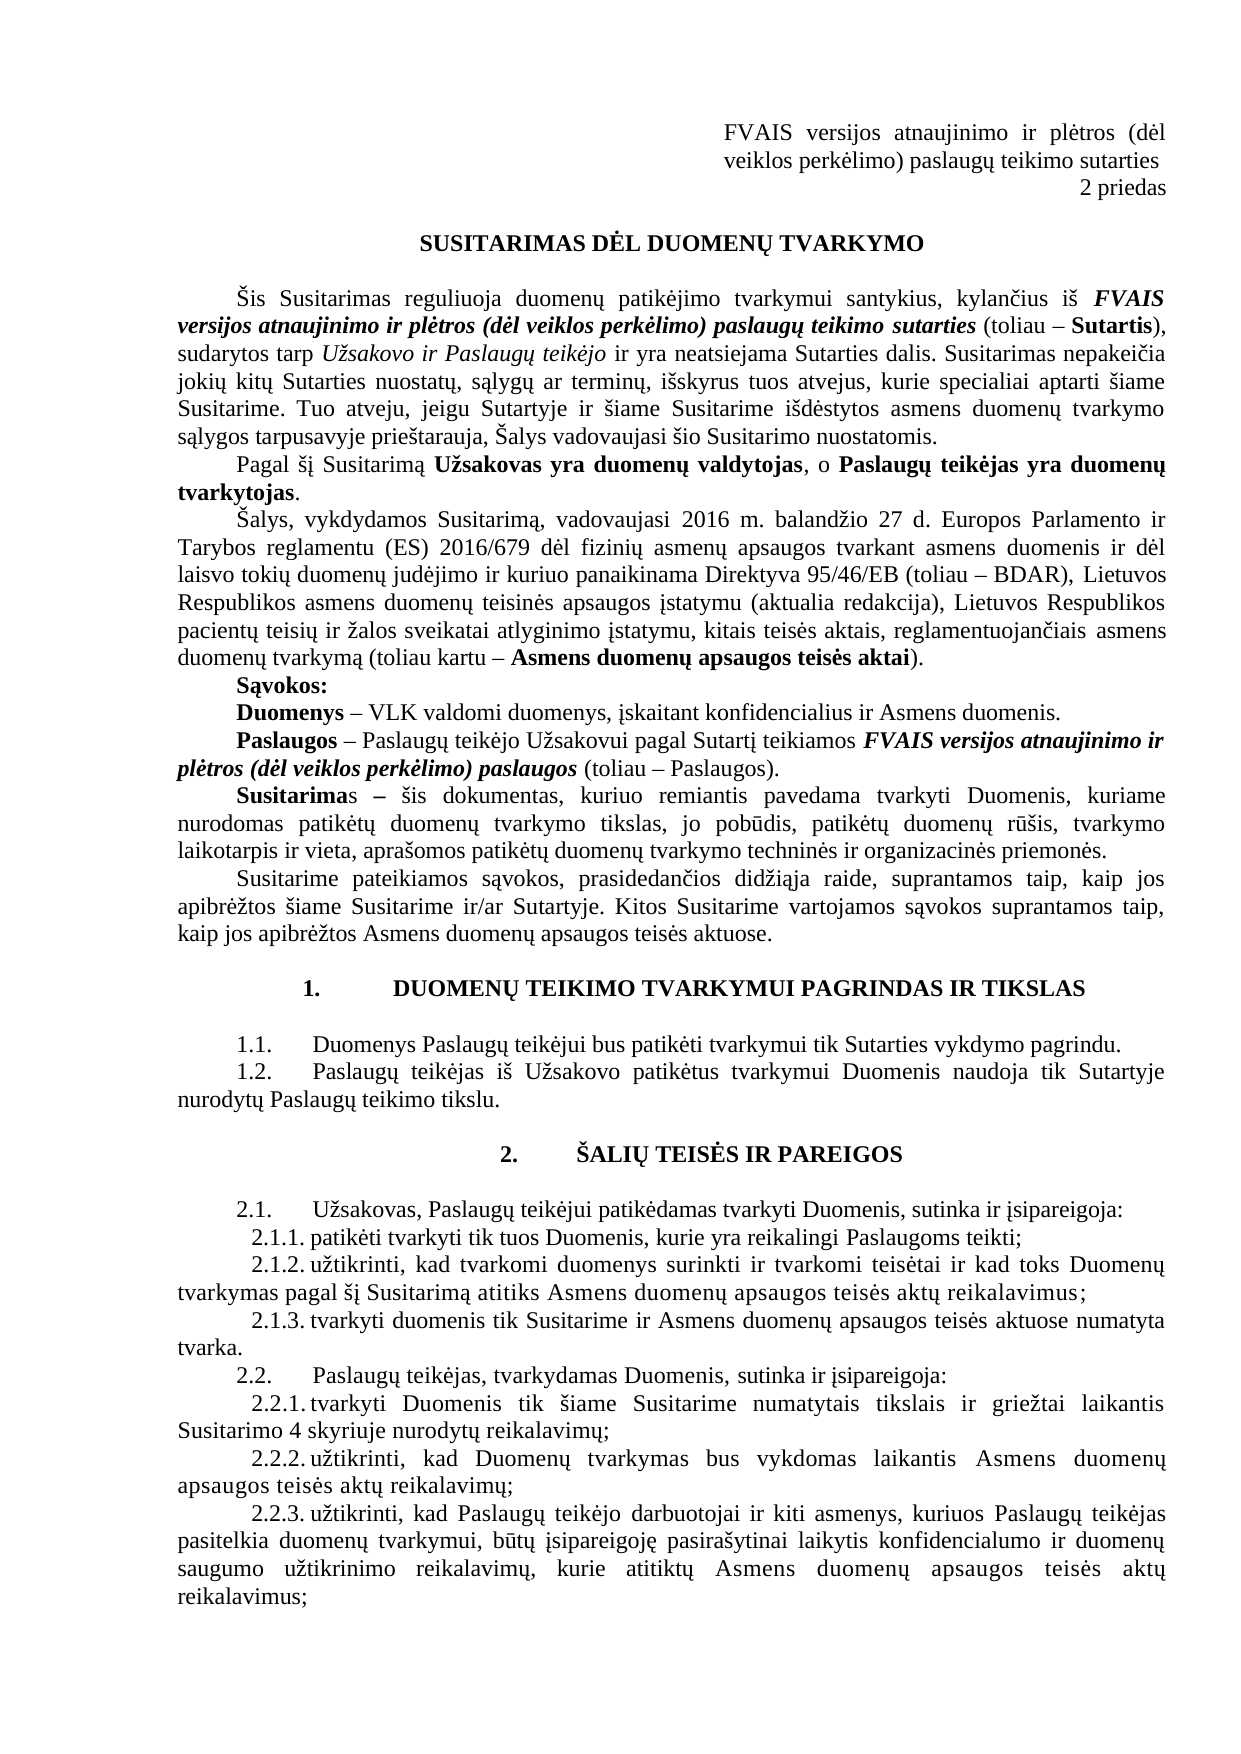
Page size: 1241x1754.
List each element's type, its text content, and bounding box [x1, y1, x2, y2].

list užtikrinti, kad Paslaugų teikėjo darbuotojai ir kiti asmenys, kuriuos Paslaugų teikėjas pasitelkia duomenų tvarkymui, būtų įsipareigoję pasirašytinai laikytis konfidencialumo ir duomenų saugumo užtikrinimo reikalavimų, kurie atitiktų Asmens duomenų apsaugos teisės aktų reikalavimus; [177, 1499, 1167, 1609]
list tvarkyti Duomenis tik šiame Susitarime numatytais tikslais ir griežtai laikantis Susitarimo 4 skyriuje nurodytų reikalavimų; [177, 1388, 1167, 1444]
list Paslaugų teikėjas iš Užsakovo patikėtus tvarkymui Duomenis naudoja tik Sutartyje nurodytų Paslaugų teikimo tikslu. [177, 1057, 1167, 1112]
list patikėti tvarkyti tik tuos Duomenis, kurie yra reikalingi Paslaugoms teikti; [177, 1223, 1167, 1251]
text Šalys, vykdydamos Susitarimą, vadovaujasi 2016 m. balandžio 27 d. Europos Parlamento ir Tarybos reglamentu (ES) 2016/679 dėl fizinių asmenų apsaugos tvarkant asmens duomenis ir dėl laisvo tokių duomenų judėjimo ir kuriuo panaikinama Direktyva 95/46/EB (toliau – BDAR), Lietuvos Respublikos asmens duomenų teisinės apsaugos įstatymu (aktualia redakcija), Lietuvos Respublikos pacientų teisių ir žalos sveikatai atlyginimo įstatymu, kitais teisės aktais, reglamentuojančiais asmens duomenų tvarkymą (toliau kartu – Asmens duomenų apsaugos teisės aktai). [177, 560, 1167, 671]
list užtikrinti, kad tvarkomi duomenys surinkti ir tvarkomi teisėtai ir kad toks Duomenų tvarkymas pagal šį Susitarimą atitiks Asmens duomenų apsaugos teisės aktų reikalavimus; [177, 1251, 1167, 1306]
text Duomenys – VLK valdomi duomenys, įskaitant konfidencialius ir Asmens duomenis. [177, 698, 1167, 726]
list Paslaugų teikėjas, tvarkydamas Duomenis, sutinka ir įsipareigoja: [177, 1361, 1167, 1388]
text Šis Susitarimas reguliuoja duomenų patikėjimo tvarkymui santykius, kylančius iš FVAIS versijos atnaujinimo ir plėtros (dėl veiklos perkėlimo) paslaugų teikimo sutarties (toliau – Sutartis), sudarytos tarp Užsakovo ir Paslaugų teikėjo ir yra neatsiejama Sutarties dalis. Susitarimas nepakeičia jokių kitų Sutarties nuostatų, sąlygų ar terminų, išskyrus tuos atvejus, kurie specialiai aptarti šiame Susitarime. Tuo atveju, jeigu Sutartyje ir šiame Susitarime išdėstytos asmens duomenų tvarkymo sąlygos tarpusavyje prieštarauja, Šalys vadovaujasi šio Susitarimo nuostatomis. [177, 284, 1167, 450]
list Užsakovas, Paslaugų teikėjui patikėdamas tvarkyti Duomenis, sutinka ir įsipareigoja: [177, 1195, 1167, 1223]
text FVAIS versijos atnaujinimo ir plėtros (dėl veiklos perkėlimo) paslaugų teikimo sutarties [723, 118, 1167, 173]
list tvarkyti duomenis tik Susitarime ir Asmens duomenų apsaugos teisės aktuose numatyta tvarka. [177, 1306, 1167, 1361]
text Paslaugos – Paslaugų teikėjo Užsakovui pagal Sutartį teikiamos FVAIS versijos atnaujinimo ir plėtros (dėl veiklos perkėlimo) paslaugos (toliau – Paslaugos). [177, 726, 1167, 781]
text Susitarimas – šis dokumentas, kuriuo remiantis pavedama tvarkyti Duomenis, kuriame nurodomas patikėtų duomenų tvarkymo tikslas, jo pobūdis, patikėtų duomenų rūšis, tvarkymo laikotarpis ir vieta, aprašomos patikėtų duomenų tvarkymo techninės ir organizacinės priemonės. [177, 781, 1167, 864]
text Susitarime pateikiamos sąvokos, prasidedančios didžiąja raide, suprantamos taip, kaip jos apibrėžtos šiame Susitarime ir/ar Sutartyje. Kitos Susitarime vartojamos sąvokos suprantamos taip, kaip jos apibrėžtos Asmens duomenų apsaugos teisės aktuose. [177, 864, 1167, 947]
list ŠALIŲ TEISĖS IR PAREIGOS [177, 1140, 1167, 1168]
text Pagal šį Susitarimą Užsakovas yra duomenų valdytojas, o Paslaugų teikėjas yra duomenų tvarkytojas. [177, 450, 1167, 505]
list DUOMENŲ TEIKIMO TVARKYMUI PAGRINDAS IR TIKSLAS [177, 974, 1167, 1002]
text 2 priedas [177, 173, 1167, 201]
list Duomenys Paslaugų teikėjui bus patikėti tvarkymui tik Sutarties vykdymo pagrindu. [177, 1030, 1167, 1057]
text Sąvokos: [177, 671, 1167, 698]
list užtikrinti, kad Duomenų tvarkymas bus vykdomas laikantis Asmens duomenų apsaugos teisės aktų reikalavimų; [177, 1444, 1167, 1499]
subtitle SUSITARIMAS DĖL DUOMENŲ TVARKYMO [177, 229, 1167, 256]
